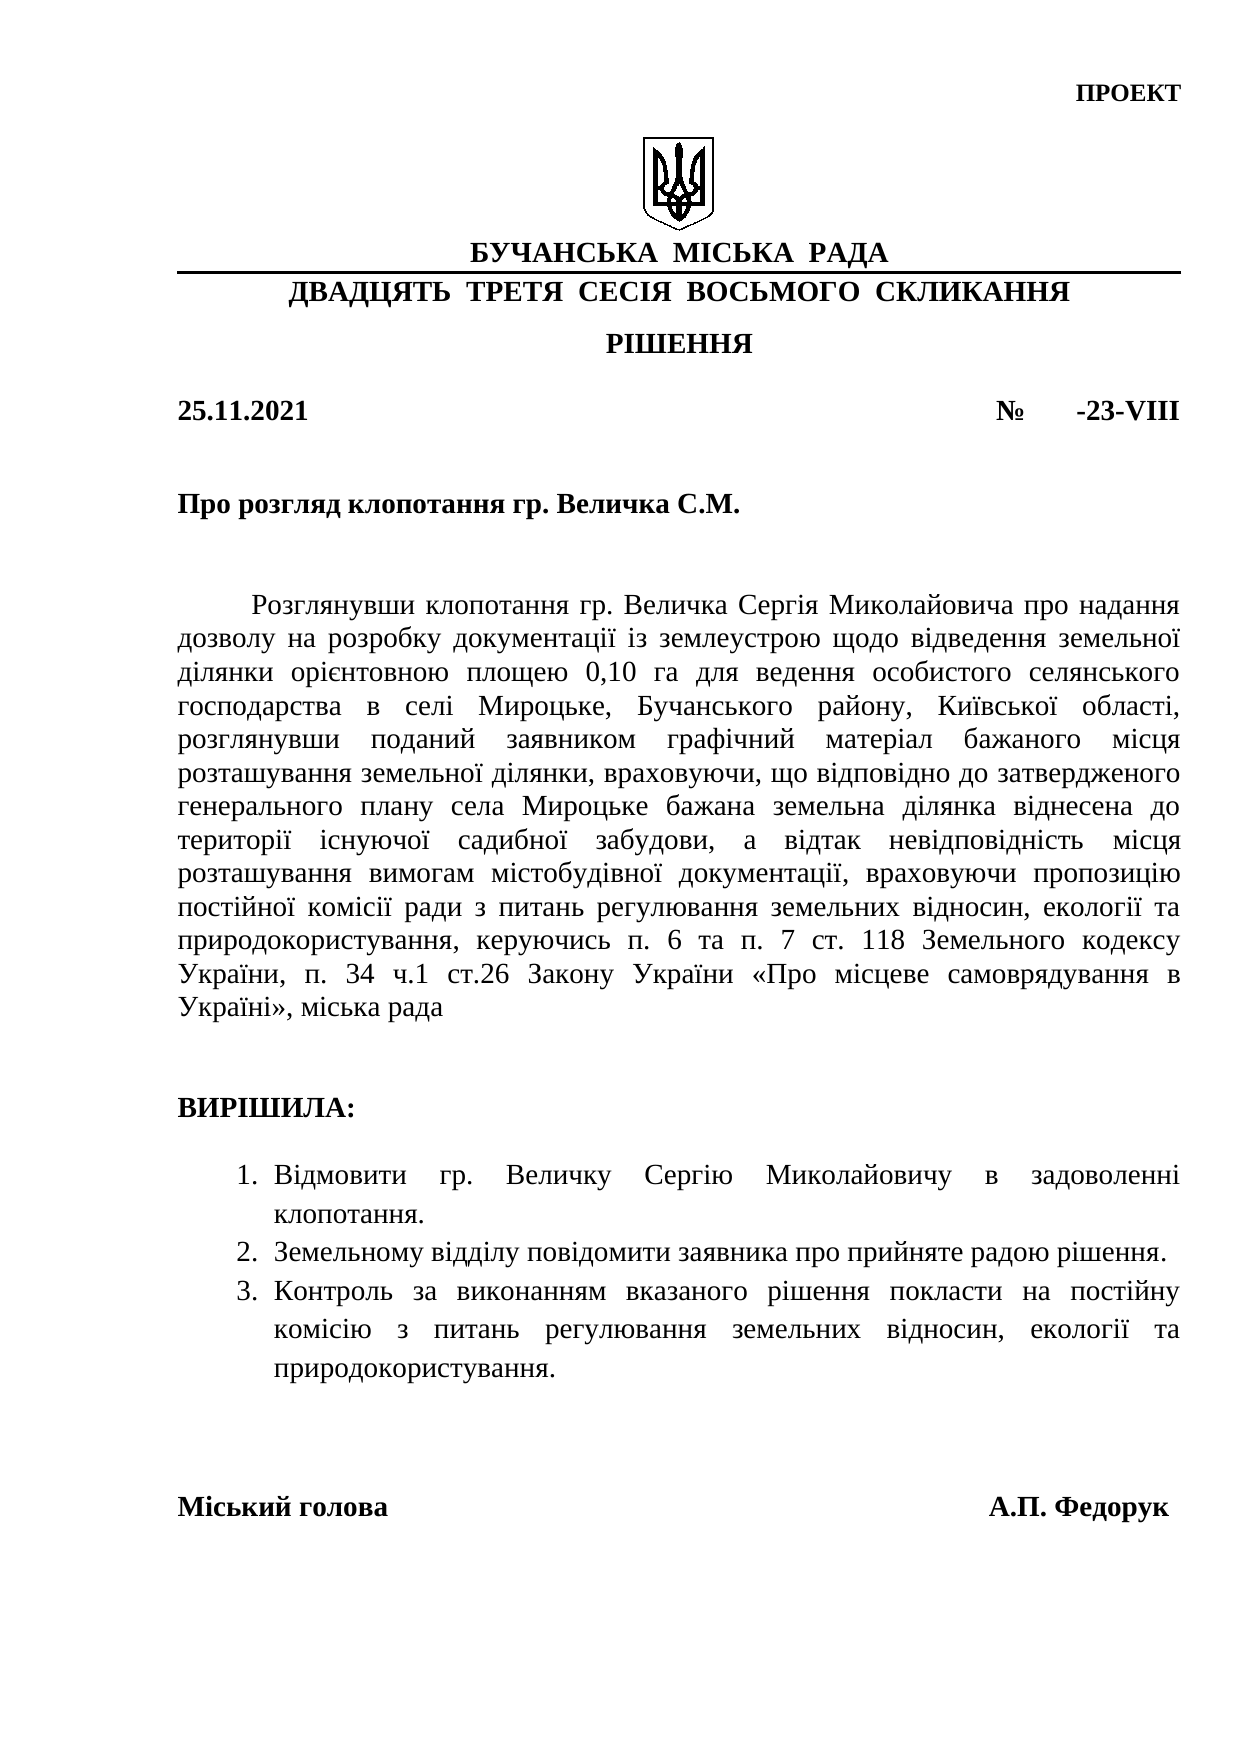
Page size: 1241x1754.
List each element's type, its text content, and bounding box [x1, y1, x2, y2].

text Розглянувши клопотання гр. Величка Сергія Миколайовича про надання дозволу на розробку документації із землеустрою щодо відведення земельної ділянки орієнтовною площею 0,10 га для ведення особистого селянського господарства в селі Мироцьке, Бучанського району, Київської області, розглянувши поданий заявником графічний матеріал бажаного місця розташування земельної ділянки, враховуючи, що відповідно до затвердженого генерального плану села Мироцьке бажана земельна ділянка віднесена до території існуючої садибної забудови, а відтак невідповідність місця розташування вимогам містобудівної документації, враховуючи пропозицію постійної комісії ради з питань регулювання земельних відносин, екології та природокористування, керуючись п. 6 та п. 7 ст. 118 Земельного кодексу України, п. 34 ч.1 ст.26 Закону України «Про місцеве самоврядування в Україні», міська рада [177, 587, 1181, 1023]
text ПРОЕКТ [177, 78, 1181, 107]
text Про розгляд клопотання гр. Величка С.М. [177, 486, 1181, 520]
text ВИРІШИЛА: [177, 1090, 1181, 1124]
text РІШЕННЯ [177, 326, 1181, 360]
list Контроль за виконанням вказаного рішення покласти на постійну комісію з питань регулювання земельних відносин, екології та природокористування. [236, 1273, 1181, 1383]
text Міський голова А.П. Федорук [177, 1489, 1181, 1523]
text ДВАДЦЯТЬ ТРЕТЯ СЕСІЯ ВОСЬМОГО СКЛИКАННЯ [177, 274, 1181, 307]
text 25.11.2021 № -23-VІІІ [177, 393, 1181, 427]
list Земельному відділу повідомити заявника про прийняте радою рішення. [236, 1234, 1181, 1268]
list Відмовити гр. Величку Сергію Миколайовичу в задоволенні клопотання. [236, 1157, 1181, 1229]
text БУЧАНСЬКА МІСЬКА РАДА [177, 235, 1181, 271]
